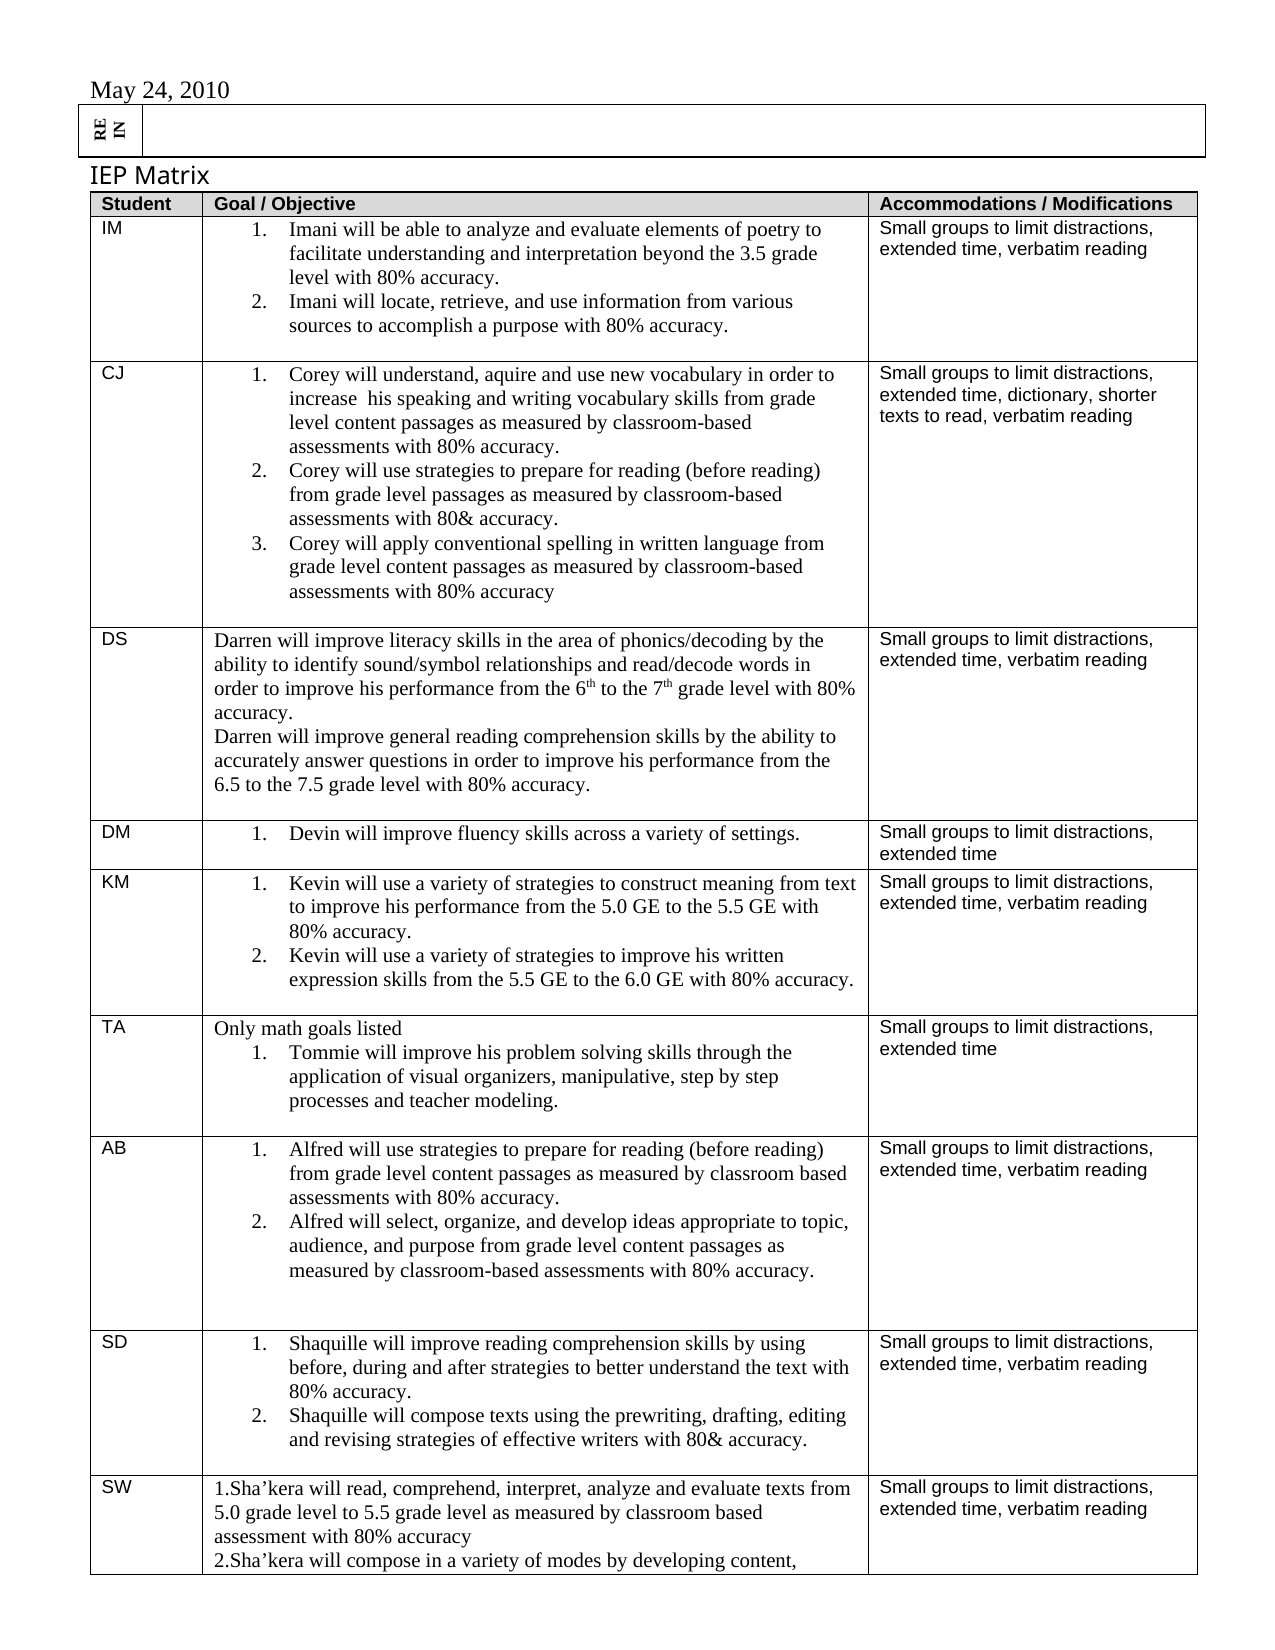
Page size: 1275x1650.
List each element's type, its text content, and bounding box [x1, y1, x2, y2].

table_header Accommodations / Modifications [869, 193, 1197, 216]
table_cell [203, 1476, 868, 1574]
table_header Student [91, 193, 202, 216]
table_cell Corey will understand, aquire and use new vocabulary in order to increase his speaking and writing vocabulary skills from grade level content passages as measured by classroom-based assessments with 80% accuracy. Corey will use strategies to prepare for reading (before reading) from grade level passages as measured by classroom-based assessments with 80& accuracy. Corey will apply conventional spelling in written language from grade level content passages as measured by classroom-based assessments with 80% accuracy [203, 362, 868, 627]
table_cell DM [91, 821, 202, 869]
table_cell Small groups to limit distractions, extended time [869, 1016, 1197, 1136]
text IEP Matrix [90, 158, 1185, 191]
table_cell Shaquille will improve reading comprehension skills by using before, during and after strategies to better understand the text with 80% accuracy. Shaquille will compose texts using the prewriting, drafting, editing and revising strategies of effective writers with 80& accuracy. [203, 1331, 868, 1475]
table_cell Small groups to limit distractions, extended time, verbatim reading [869, 1137, 1197, 1330]
table_cell REINFORCEMENT [79, 105, 142, 156]
table_cell TA [91, 1016, 202, 1136]
table_cell IM [91, 217, 202, 361]
table_cell SD [91, 1331, 202, 1475]
table_cell SW [91, 1476, 202, 1574]
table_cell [869, 1476, 1197, 1574]
table_cell DS [91, 628, 202, 820]
table_cell CJ [91, 362, 202, 627]
table_cell Small groups to limit distractions, extended time [869, 821, 1197, 869]
table_cell Small groups to limit distractions, extended time, verbatim reading [869, 1331, 1197, 1475]
table_cell Alfred will use strategies to prepare for reading (before reading) from grade level content passages as measured by classroom based assessments with 80% accuracy. Alfred will select, organize, and develop ideas appropriate to topic, audience, and purpose from grade level content passages as measured by classroom-based assessments with 80% accuracy. [203, 1137, 868, 1330]
table_cell Devin will improve fluency skills across a variety of settings. [203, 821, 868, 869]
table_header Goal / Objective [203, 193, 868, 216]
table_cell Small groups to limit distractions, extended time, verbatim reading [869, 628, 1197, 820]
table_cell Imani will be able to analyze and evaluate elements of poetry to facilitate understanding and interpretation beyond the 3.5 grade level with 80% accuracy. Imani will locate, retrieve, and use information from various sources to accomplish a purpose with 80% accuracy. [203, 217, 868, 361]
table_cell Kevin will use a variety of strategies to construct meaning from text to improve his performance from the 5.0 GE to the 5.5 GE with 80% accuracy. Kevin will use a variety of strategies to improve his written expression skills from the 5.5 GE to the 6.0 GE with 80% accuracy. [203, 870, 868, 1015]
table_cell KM [91, 870, 202, 1015]
table_cell Only math goals listed Tommie will improve his problem solving skills through the application of visual organizers, manipulative, step by step processes and teacher modeling. [203, 1016, 868, 1136]
table_cell Small groups to limit distractions, extended time, verbatim reading [869, 870, 1197, 1015]
table_cell Small groups to limit distractions, extended time, verbatim reading [869, 217, 1197, 361]
table_cell Small groups to limit distractions, extended time, dictionary, shorter texts to read, verbatim reading [869, 362, 1197, 627]
table_cell AB [91, 1137, 202, 1330]
table_cell Darren will improve literacy skills in the area of phonics/decoding by the ability to identify sound/symbol relationships and read/decode words in order to improve his performance from the 6th to the 7th grade level with 80% accuracy. Darren will improve general reading comprehension skills by the ability to accurately answer questions in order to improve his performance from the 6.5 to the 7.5 grade level with 80% accuracy. [203, 628, 868, 820]
table_cell [143, 105, 1205, 156]
